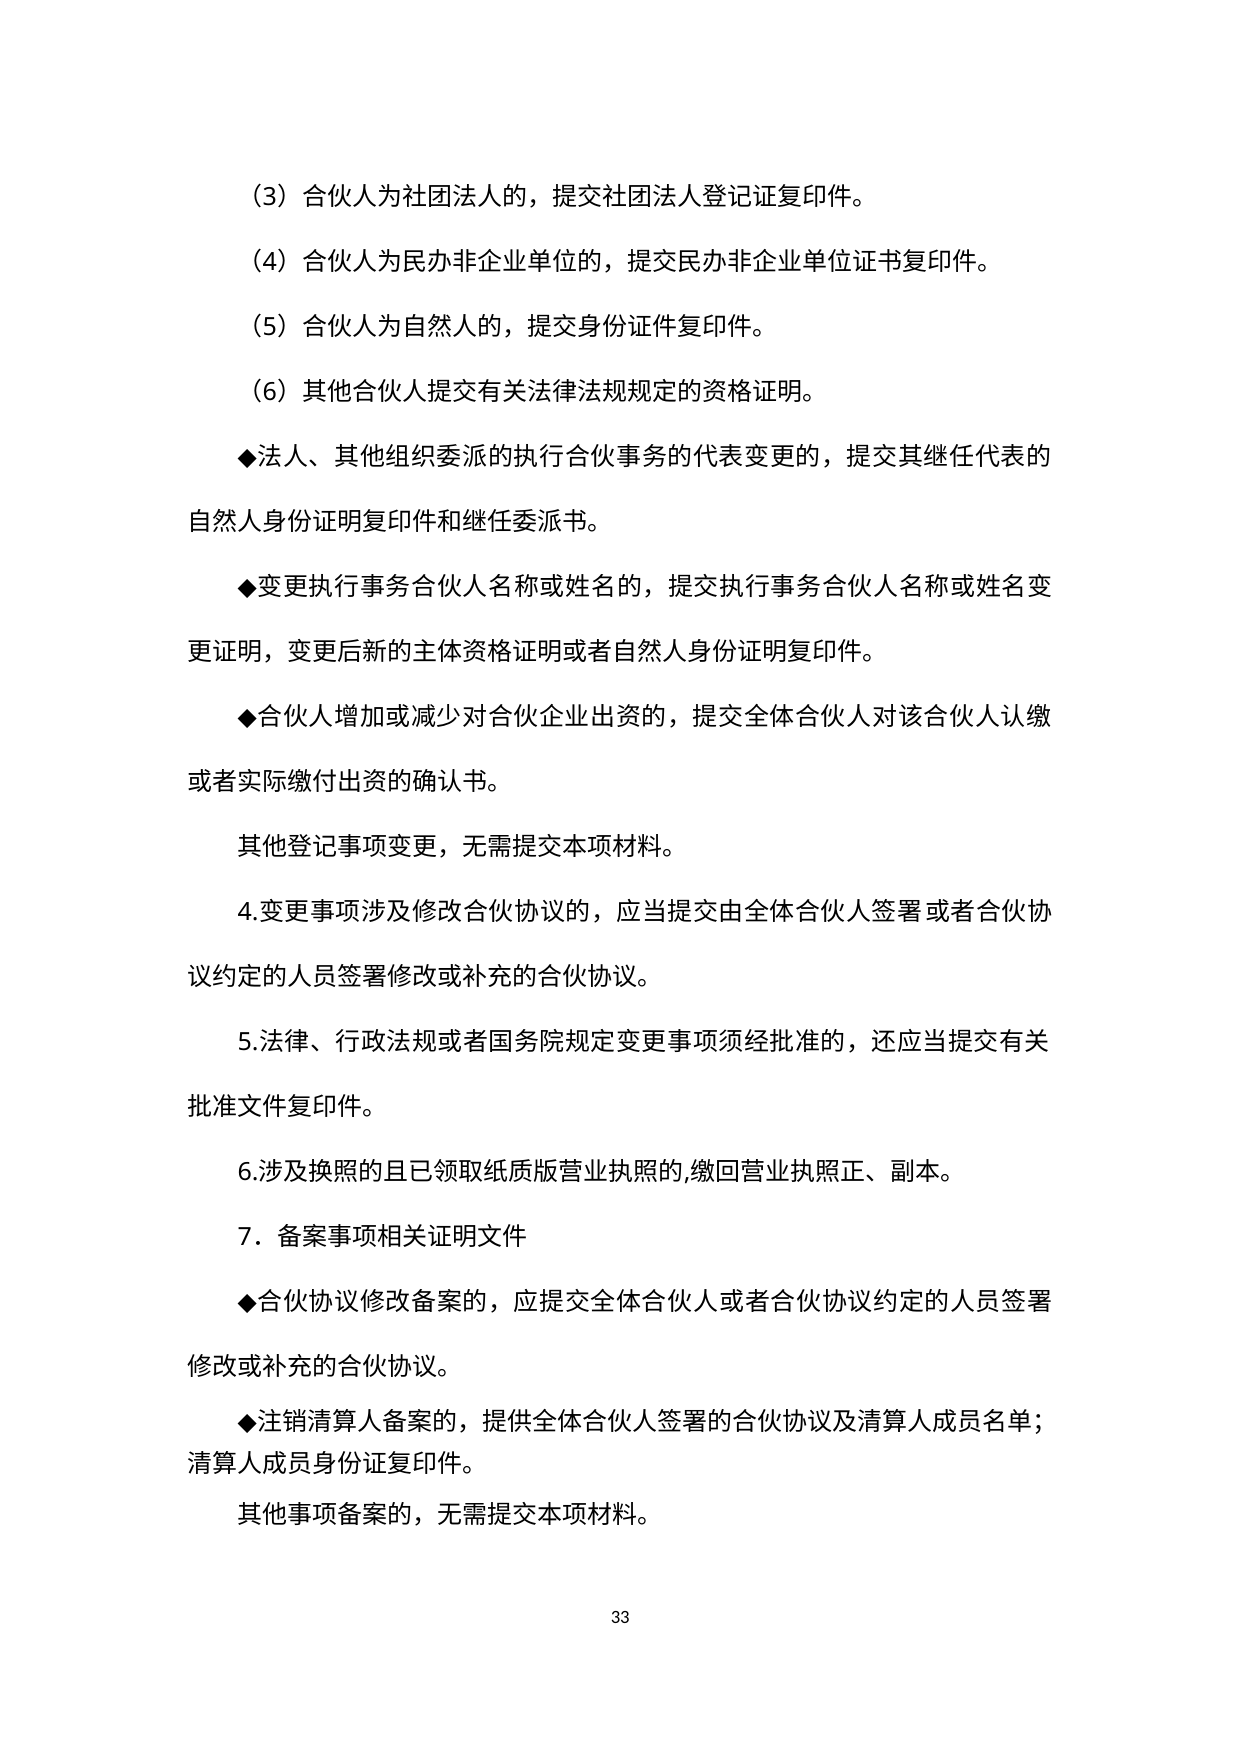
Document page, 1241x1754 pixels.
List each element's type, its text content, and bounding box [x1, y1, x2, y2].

text （3）合伙人为社团法人的，提交社团法人登记证复印件。 [187, 162, 1053, 227]
text （5）合伙人为自然人的，提交身份证件复印件。 [187, 292, 1053, 357]
text 其他事项备案的，无需提交本项材料。 [187, 1480, 1053, 1545]
text ◆法人、其他组织委派的执行合伙事务的代表变更的，提交其继任代表的自然人身份证明复印件和继任委派书。 [187, 422, 1053, 552]
text 7．备案事项相关证明文件 [187, 1202, 1053, 1267]
text 4.变更事项涉及修改合伙协议的，应当提交由全体合伙人签署或者合伙协议约定的人员签署修改或补充的合伙协议。 [187, 877, 1053, 1007]
text 其他登记事项变更，无需提交本项材料。 [187, 812, 1053, 877]
text ◆合伙协议修改备案的，应提交全体合伙人或者合伙协议约定的人员签署修改或补充的合伙协议。 [187, 1267, 1053, 1397]
text （6）其他合伙人提交有关法律法规规定的资格证明。 [187, 357, 1053, 422]
text 6.涉及换照的且已领取纸质版营业执照的,缴回营业执照正、副本。 [187, 1137, 1053, 1202]
text ◆变更执行事务合伙人名称或姓名的，提交执行事务合伙人名称或姓名变更证明，变更后新的主体资格证明或者自然人身份证明复印件。 [187, 552, 1053, 682]
text ◆合伙人增加或减少对合伙企业出资的，提交全体合伙人对该合伙人认缴或者实际缴付出资的确认书。 [187, 682, 1053, 812]
text ◆注销清算人备案的，提供全体合伙人签署的合伙协议及清算人成员名单；清算人成员身份证复印件。 [187, 1397, 1053, 1480]
text 5.法律、行政法规或者国务院规定变更事项须经批准的，还应当提交有关批准文件复印件。 [187, 1007, 1053, 1137]
text （4）合伙人为民办非企业单位的，提交民办非企业单位证书复印件。 [187, 227, 1053, 292]
